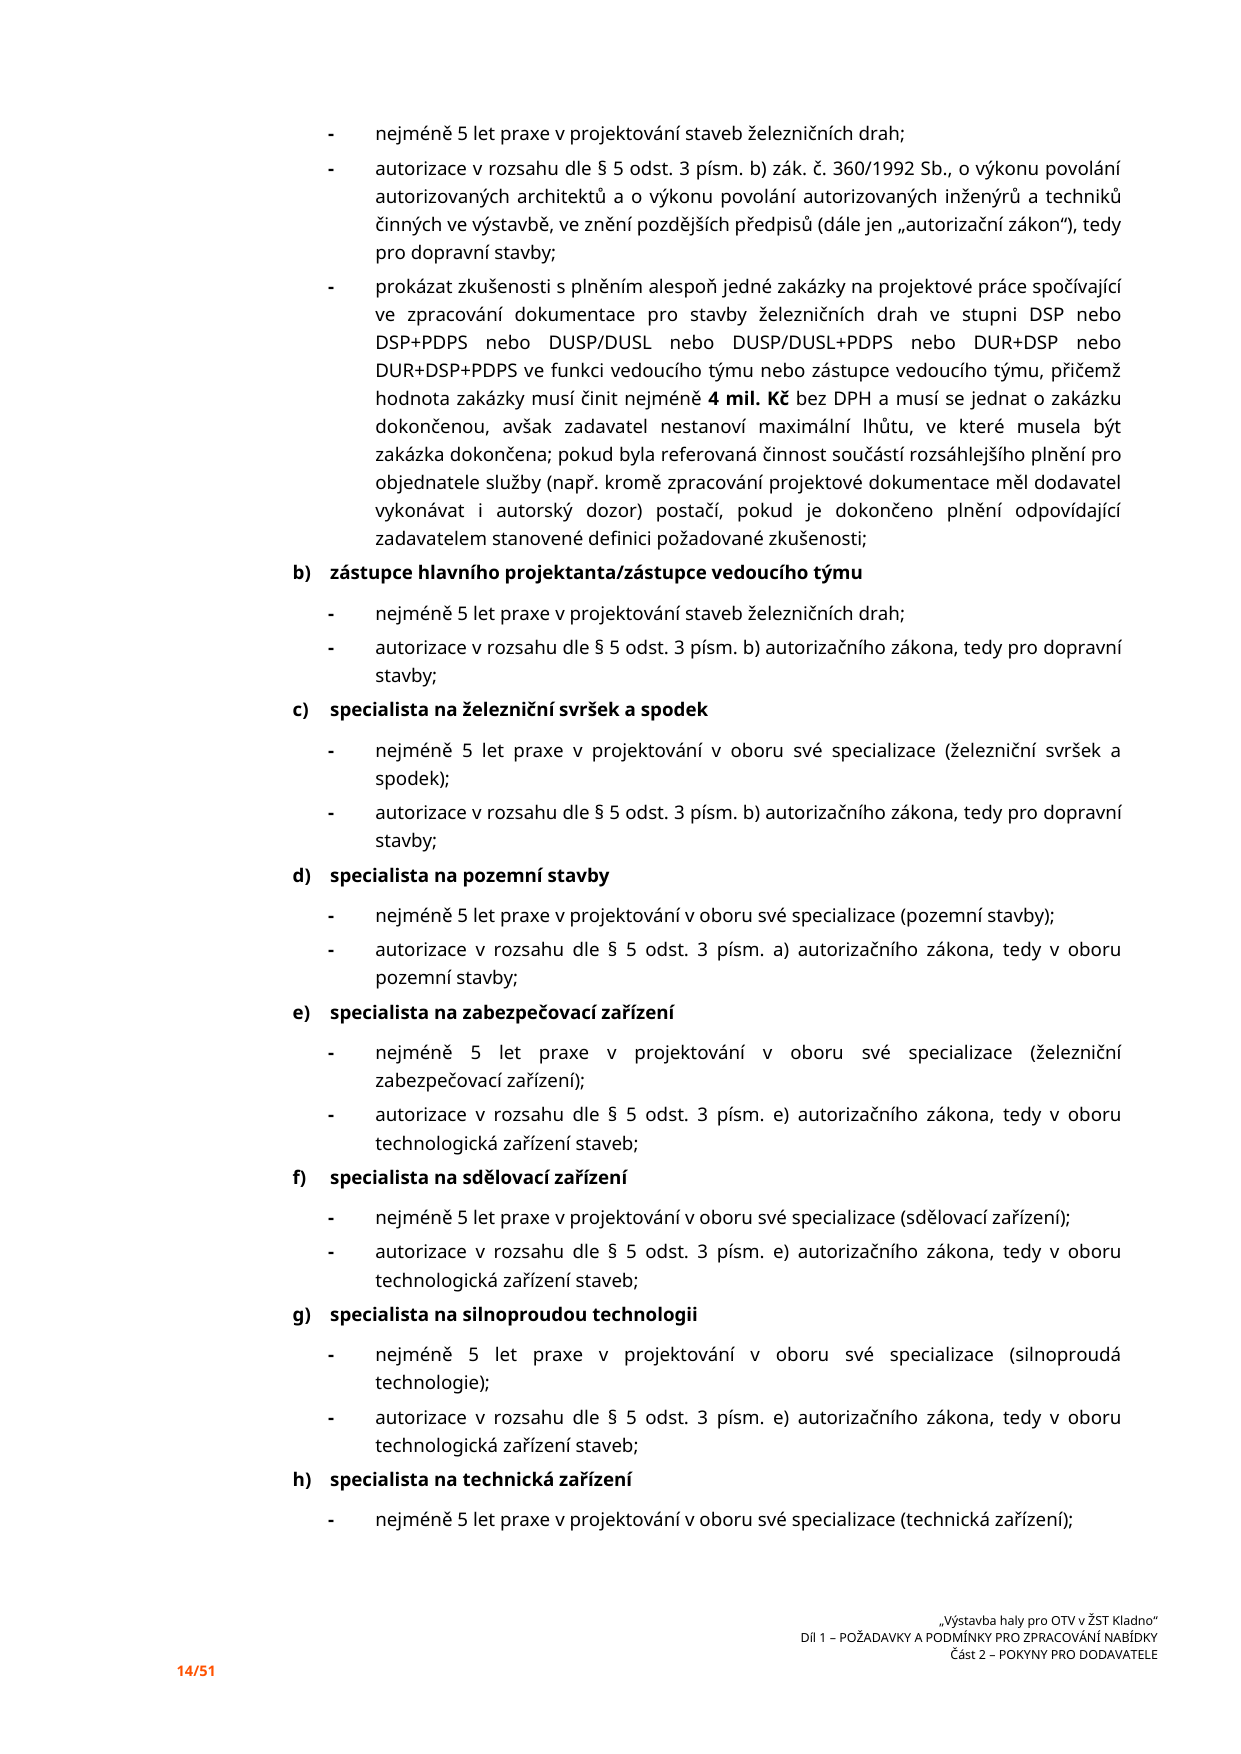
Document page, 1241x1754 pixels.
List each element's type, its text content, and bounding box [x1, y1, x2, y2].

list specialista na železniční svršek a spodek [292, 697, 1122, 722]
list zástupce hlavního projektanta/zástupce vedoucího týmu [292, 560, 1122, 585]
text autorizace v rozsahu dle § 5 odst. 3 písm. e) autorizačního zákona, tedy v oboru technologická zařízení staveb; [328, 1239, 1122, 1292]
list specialista na sdělovací zařízení [292, 1164, 1122, 1189]
text autorizace v rozsahu dle § 5 odst. 3 písm. b) autorizačního zákona, tedy pro dopravní stavby; [328, 634, 1122, 688]
text autorizace v rozsahu dle § 5 odst. 3 písm. b) zák. č. 360/1992 Sb., o výkonu povolání autorizovaných architektů a o výkonu povolání autorizovaných inženýrů a techniků činných ve výstavbě, ve znění pozdějších předpisů (dále jen „autorizační zákon“), tedy pro dopravní stavby; [328, 155, 1122, 264]
text nejméně 5 let praxe v projektování staveb železničních drah; [328, 121, 1122, 146]
text nejméně 5 let praxe v projektování v oboru své specializace (silnoproudá technologie); [328, 1342, 1122, 1395]
list specialista na technická zařízení [292, 1466, 1122, 1492]
text nejméně 5 let praxe v projektování v oboru své specializace (technická zařízení); [328, 1507, 1122, 1532]
list specialista na zabezpečovací zařízení [292, 999, 1122, 1024]
text nejméně 5 let praxe v projektování v oboru své specializace (železniční svršek a spodek); [328, 737, 1122, 791]
text nejméně 5 let praxe v projektování v oboru své specializace (železniční zabezpečovací zařízení); [328, 1039, 1122, 1093]
text prokázat zkušenosti s plněním alespoň jedné zakázky na projektové práce spočívající ve zpracování dokumentace pro stavby železničních drah ve stupni DSP nebo DSP+PDPS nebo DUSP/DUSL nebo DUSP/DUSL+PDPS nebo DUR+DSP nebo DUR+DSP+PDPS ve funkci vedoucího týmu nebo zástupce vedoucího týmu, přičemž hodnota zakázky musí činit nejméně 4 mil. Kč bez DPH a musí se jednat o zakázku dokončenou, avšak zadavatel nestanoví maximální lhůtu, ve které musela být zakázka dokončena; pokud byla referovaná činnost součástí rozsáhlejšího plnění pro objednatele služby (např. kromě zpracování projektové dokumentace měl dodavatel vykonávat i autorský dozor) postačí, pokud je dokončeno plnění odpovídající zadavatelem stanovené definici požadované zkušenosti; [328, 273, 1122, 551]
list specialista na silnoproudou technologii [292, 1301, 1122, 1327]
text nejméně 5 let praxe v projektování staveb železničních drah; [328, 600, 1122, 626]
text nejméně 5 let praxe v projektování v oboru své specializace (sdělovací zařízení); [328, 1204, 1122, 1230]
text nejméně 5 let praxe v projektování v oboru své specializace (pozemní stavby); [328, 902, 1122, 928]
list specialista na pozemní stavby [292, 862, 1122, 887]
text autorizace v rozsahu dle § 5 odst. 3 písm. b) autorizačního zákona, tedy pro dopravní stavby; [328, 799, 1122, 853]
text autorizace v rozsahu dle § 5 odst. 3 písm. e) autorizačního zákona, tedy v oboru technologická zařízení staveb; [328, 1404, 1122, 1457]
text autorizace v rozsahu dle § 5 odst. 3 písm. a) autorizačního zákona, tedy v oboru pozemní stavby; [328, 937, 1122, 990]
text autorizace v rozsahu dle § 5 odst. 3 písm. e) autorizačního zákona, tedy v oboru technologická zařízení staveb; [328, 1102, 1122, 1155]
